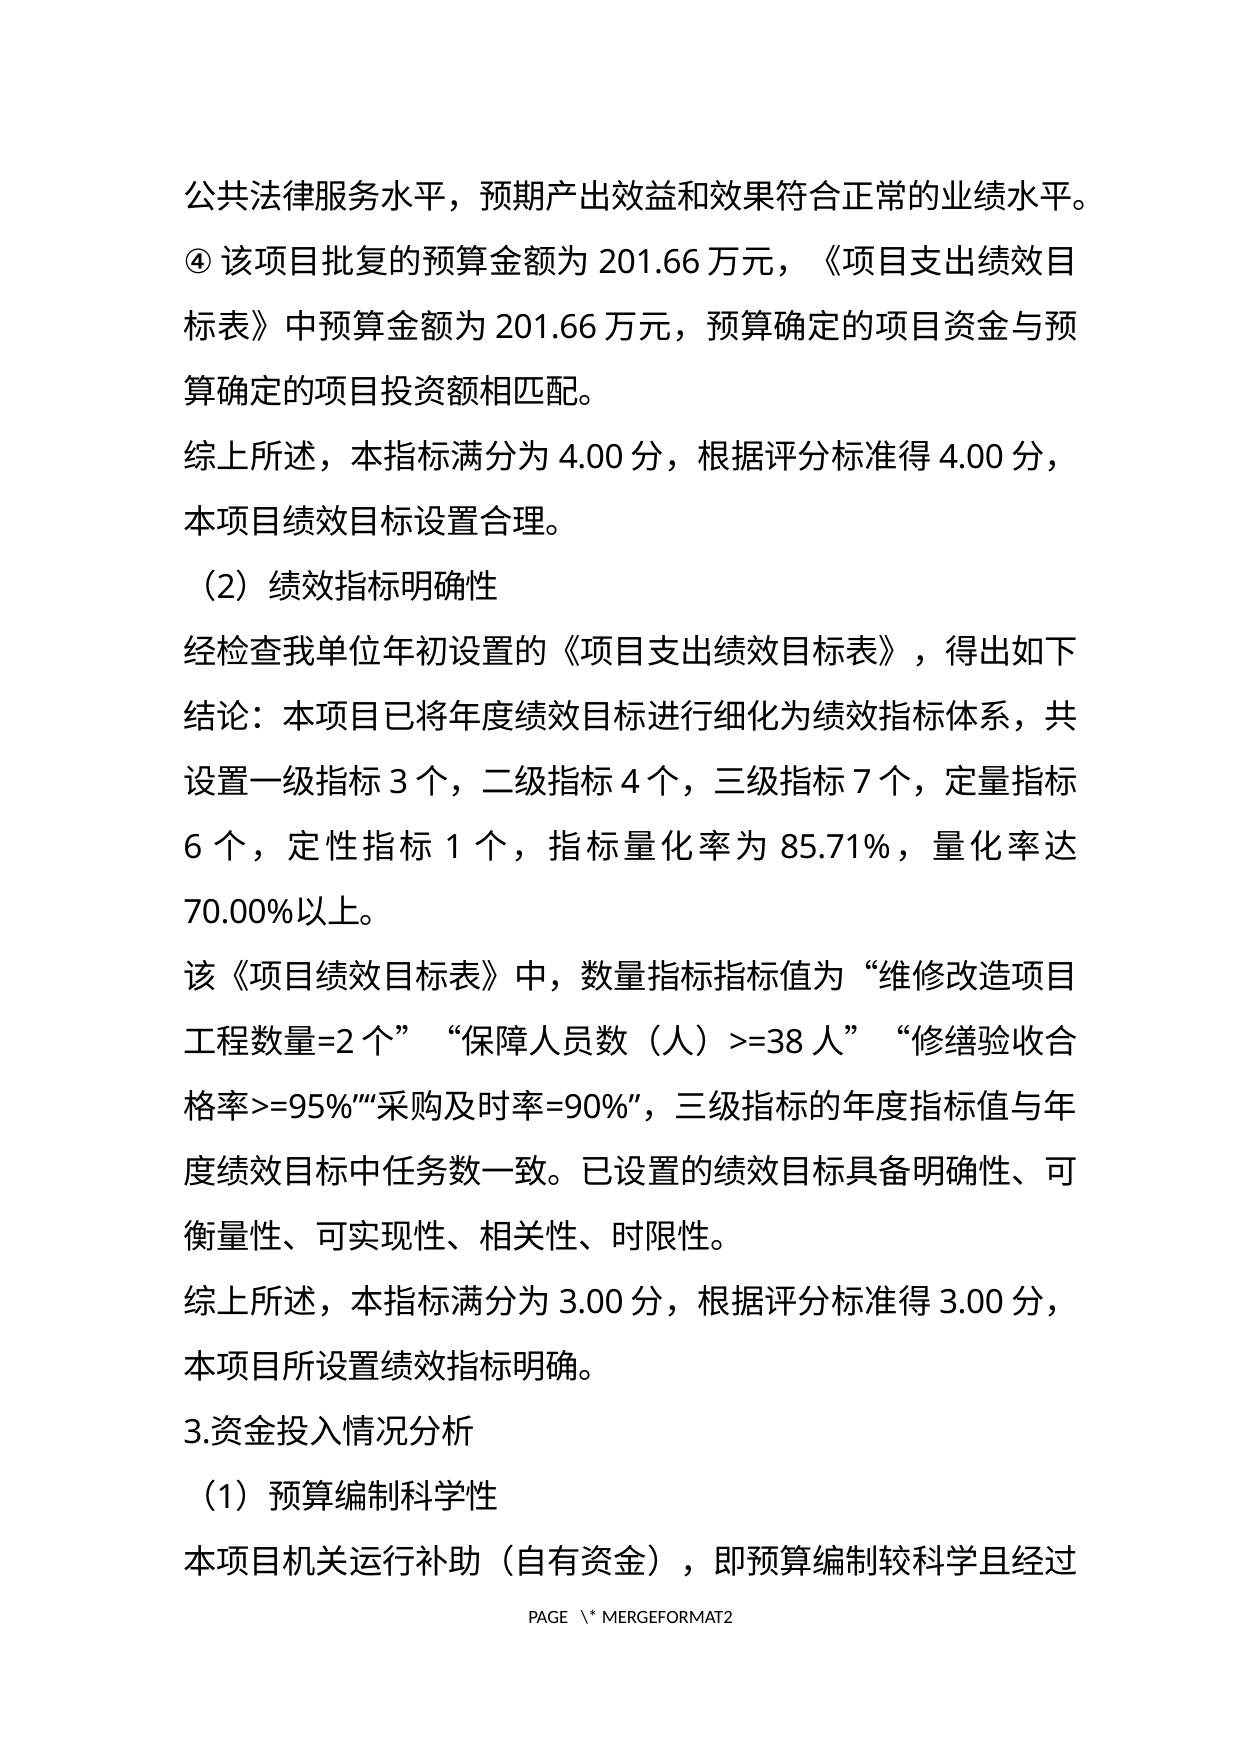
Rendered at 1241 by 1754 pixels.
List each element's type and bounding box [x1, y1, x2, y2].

text [183, 162, 1078, 1592]
